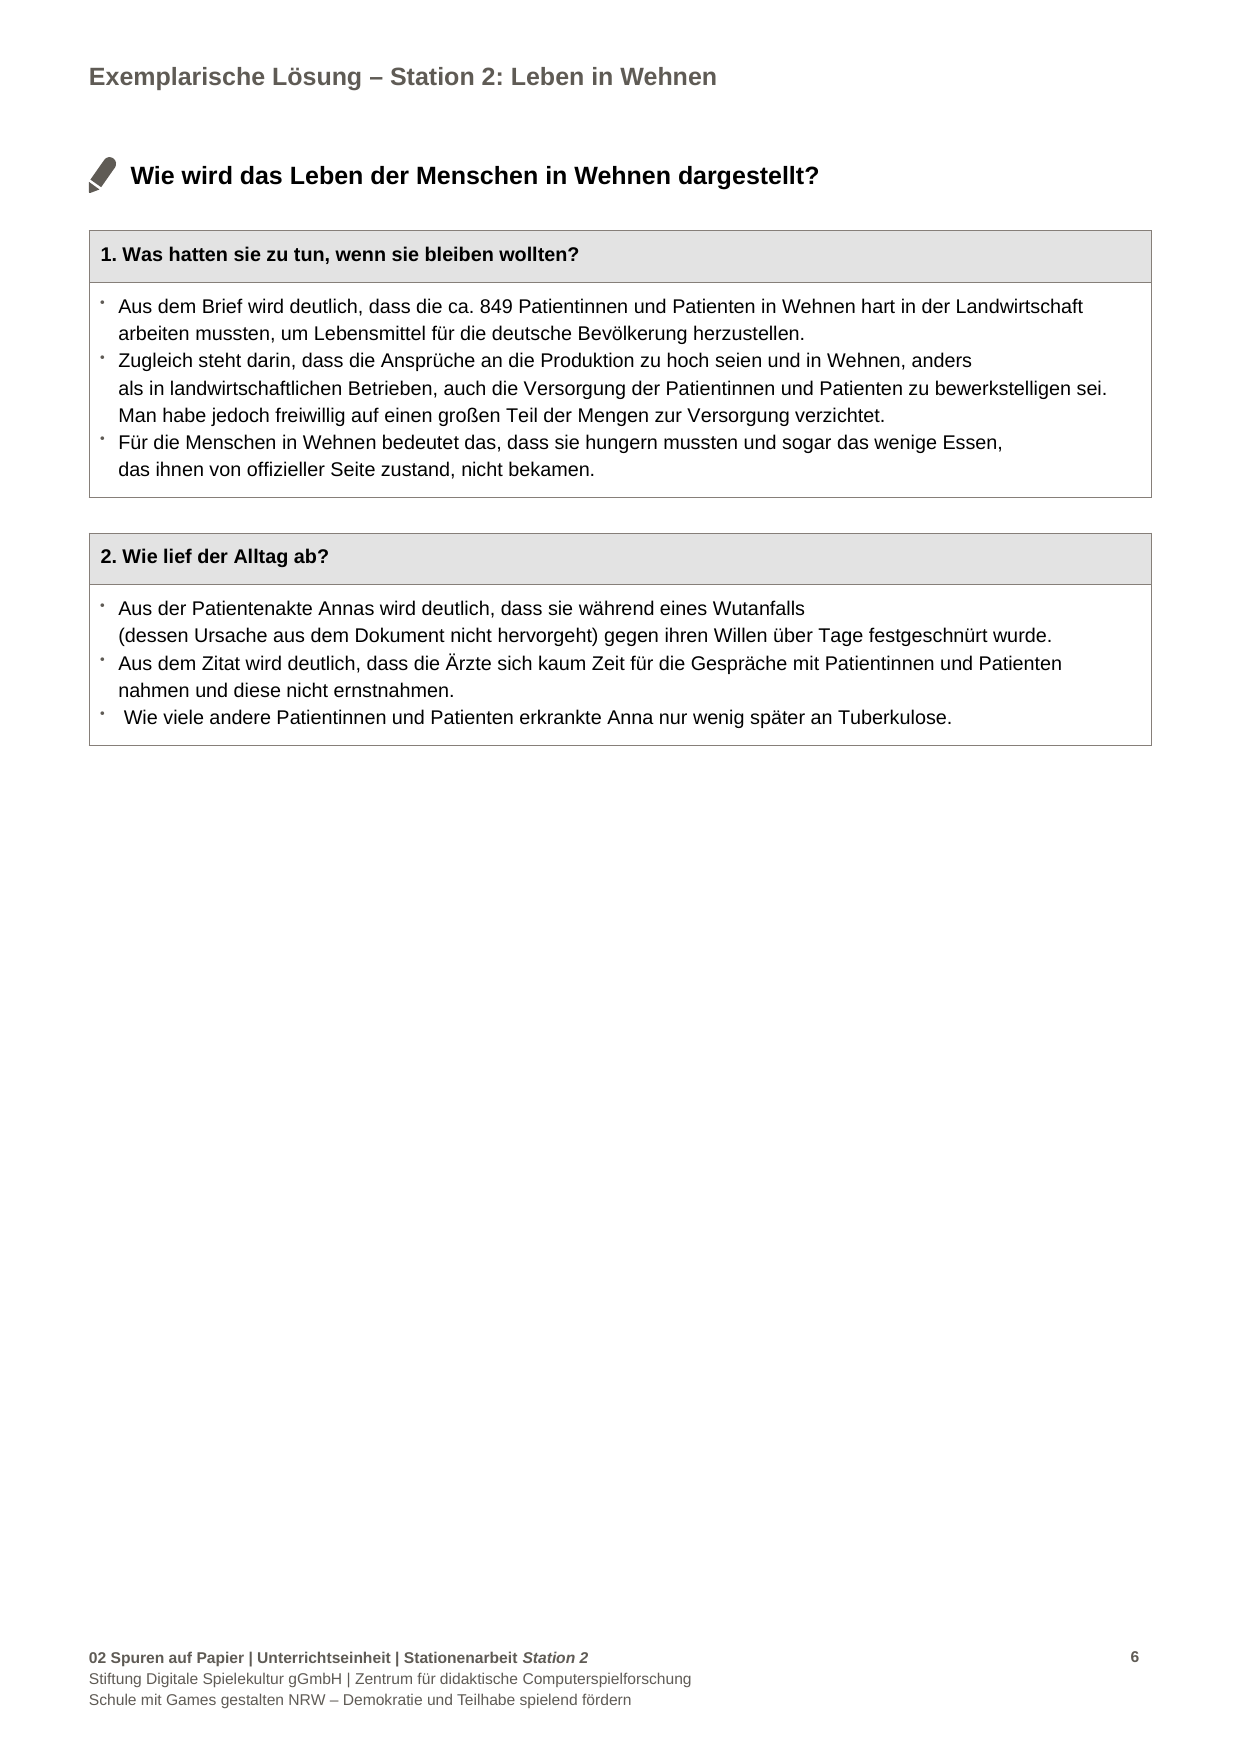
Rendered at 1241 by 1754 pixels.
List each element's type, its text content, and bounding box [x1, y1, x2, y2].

table_cell Aus dem Brief wird deutlich, dass die ca. 849 Patientinnen und Patienten in Wehnen hart in der Landwirtschaft arbeiten mussten, um Lebensmittel für die deutsche Bevölkerung herzustellen. Zugleich steht darin, dass die Ansprüche an die Produktion zu hoch seien und in Wehnen, anders als in landwirtschaftlichen Betrieben, auch die Versorgung der Patientinnen und Patienten zu bewerkstelligen sei. Man habe jedoch freiwillig auf einen großen Teil der Mengen zur Versorgung verzichtet. Für die Menschen in Wehnen bedeutet das, dass sie hungern mussten und sogar das wenige Essen, das ihnen von offizieller Seite zustand, nicht bekamen. [90, 283, 1151, 497]
table_header 1. Was hatten sie zu tun, wenn sie bleiben wollten? [90, 231, 1151, 282]
subtitle Exemplarische Lösung – Station 2: Leben in Wehnen [89, 59, 1152, 92]
table_header 2. Wie lief der Alltag ab? [90, 534, 1151, 584]
table_cell Aus der Patientenakte Annas wird deutlich, dass sie während eines Wutanfalls (dessen Ursache aus dem Dokument nicht hervorgeht) gegen ihren Willen über Tage festgeschnürt wurde. Aus dem Zitat wird deutlich, dass die Ärzte sich kaum Zeit für die Gespräche mit Patientinnen und Patienten nahmen und diese nicht ernstnahmen. Wie viele andere Patientinnen und Patienten erkrankte Anna nur wenig später an Tuberkulose. [90, 585, 1151, 745]
text Wie wird das Leben der Menschen in Wehnen dargestellt? [89, 161, 1152, 190]
